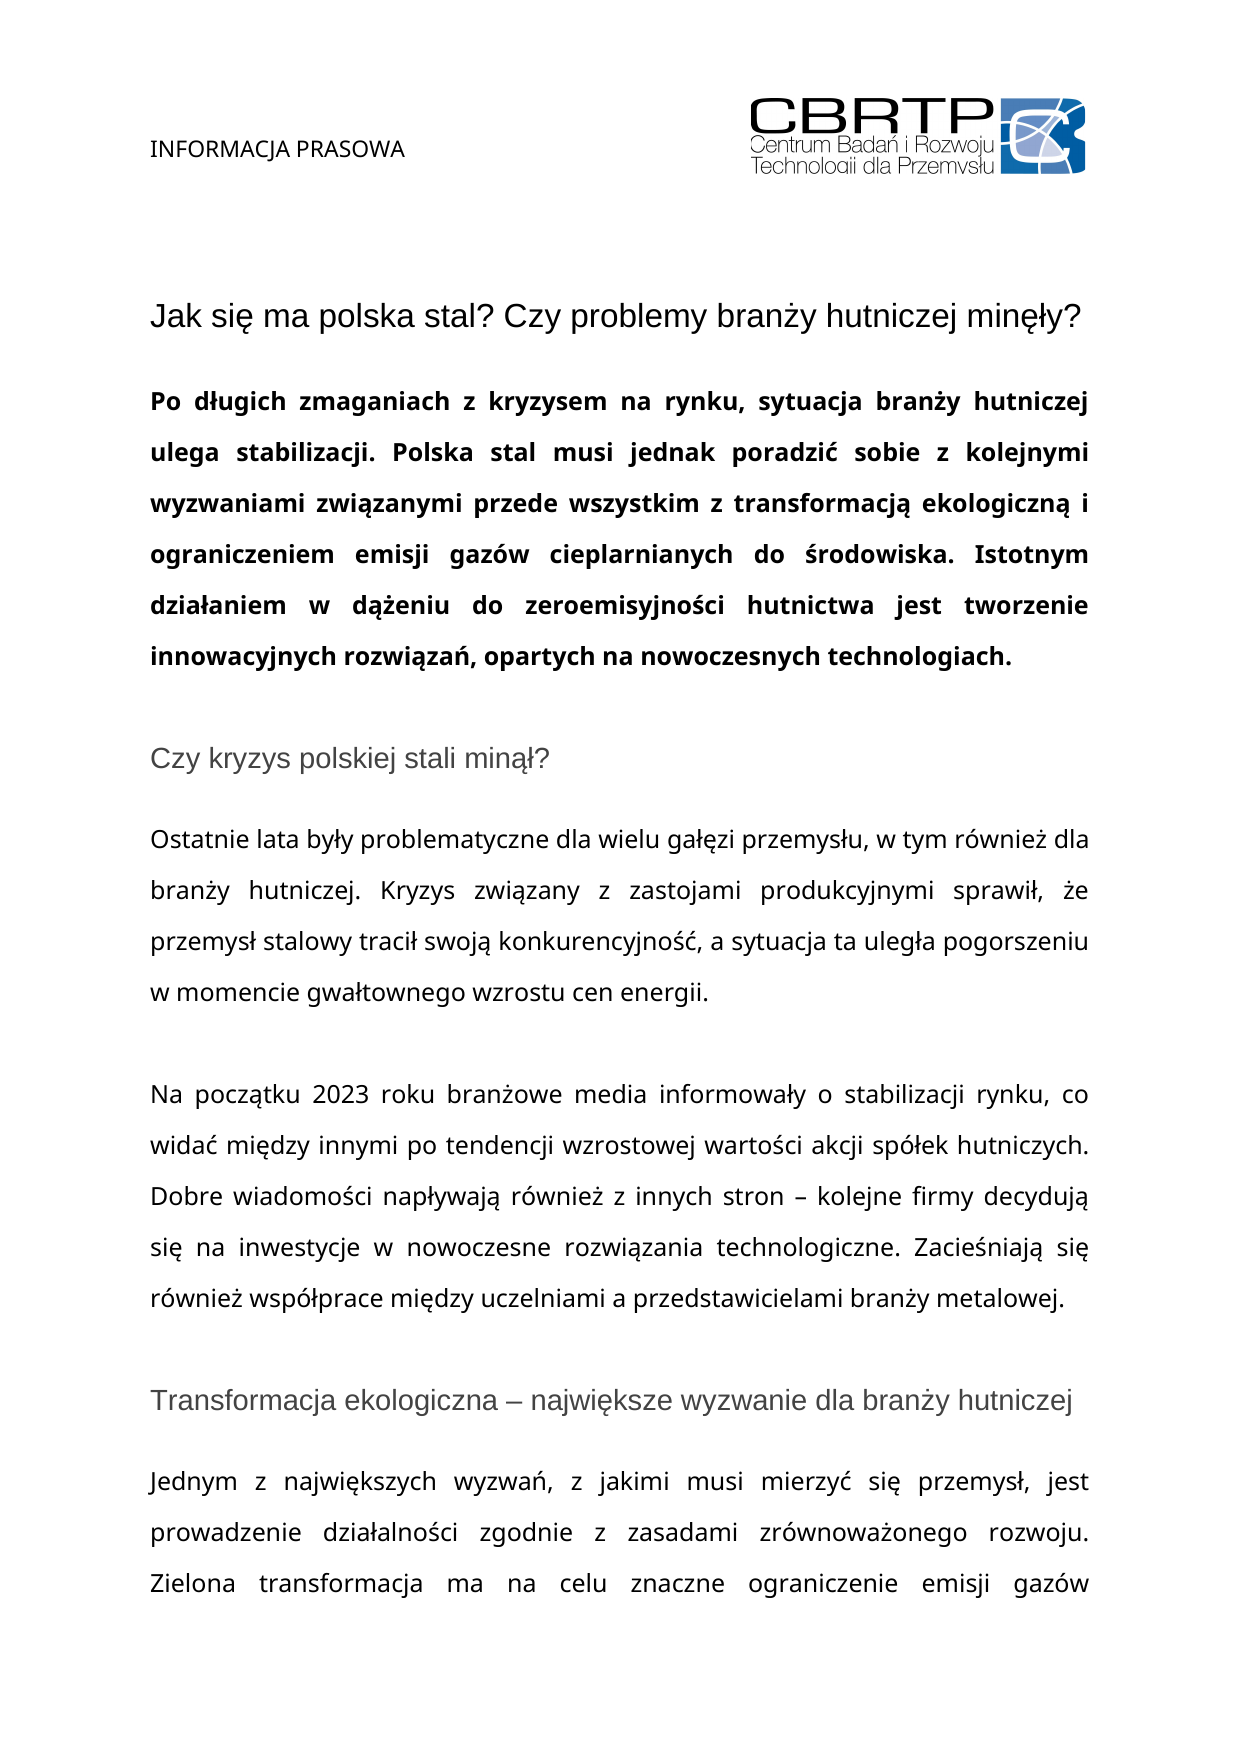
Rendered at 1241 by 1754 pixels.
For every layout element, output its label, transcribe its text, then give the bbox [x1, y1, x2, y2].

picture [750, 98, 1085, 174]
text Na początku 2023 roku branżowe media informowały o stabilizacji rynku, co widać między innymi po tendencji wzrostowej wartości akcji spółek hutniczych. Dobre wiadomości napływają również z innych stron – kolejne firmy decydują się na inwestycje w nowoczesne rozwiązania technologiczne. Zacieśniają się również współprace między uczelniami a przedstawicielami branży metalowej. [150, 1076, 1090, 1315]
subtitle Czy kryzys polskiej stali minął? [150, 741, 1090, 774]
subtitle Transformacja ekologiczna – największe wyzwanie dla branży hutniczej [150, 1383, 1090, 1416]
text Po długich zmaganiach z kryzysem na rynku, sytuacja branży hutniczej ulega stabilizacji. Polska stal musi jednak poradzić sobie z kolejnymi wyzwaniami związanymi przede wszystkim z transformacją ekologiczną i ograniczeniem emisji gazów cieplarnianych do środowiska. Istotnym działaniem w dążeniu do zeroemisyjności hutnictwa jest tworzenie innowacyjnych rozwiązań, opartych na nowoczesnych technologiach. [150, 383, 1090, 673]
text Ostatnie lata były problematyczne dla wielu gałęzi przemysłu, w tym również dla branży hutniczej. Kryzys związany z zastojami produkcyjnymi sprawił, że przemysł stalowy tracił swoją konkurencyjność, a sytuacja ta uległa pogorszeniu w momencie gwałtownego wzrostu cen energii. [150, 821, 1090, 1008]
subtitle Jak się ma polska stal? Czy problemy branży hutniczej minęły? [150, 296, 1090, 334]
